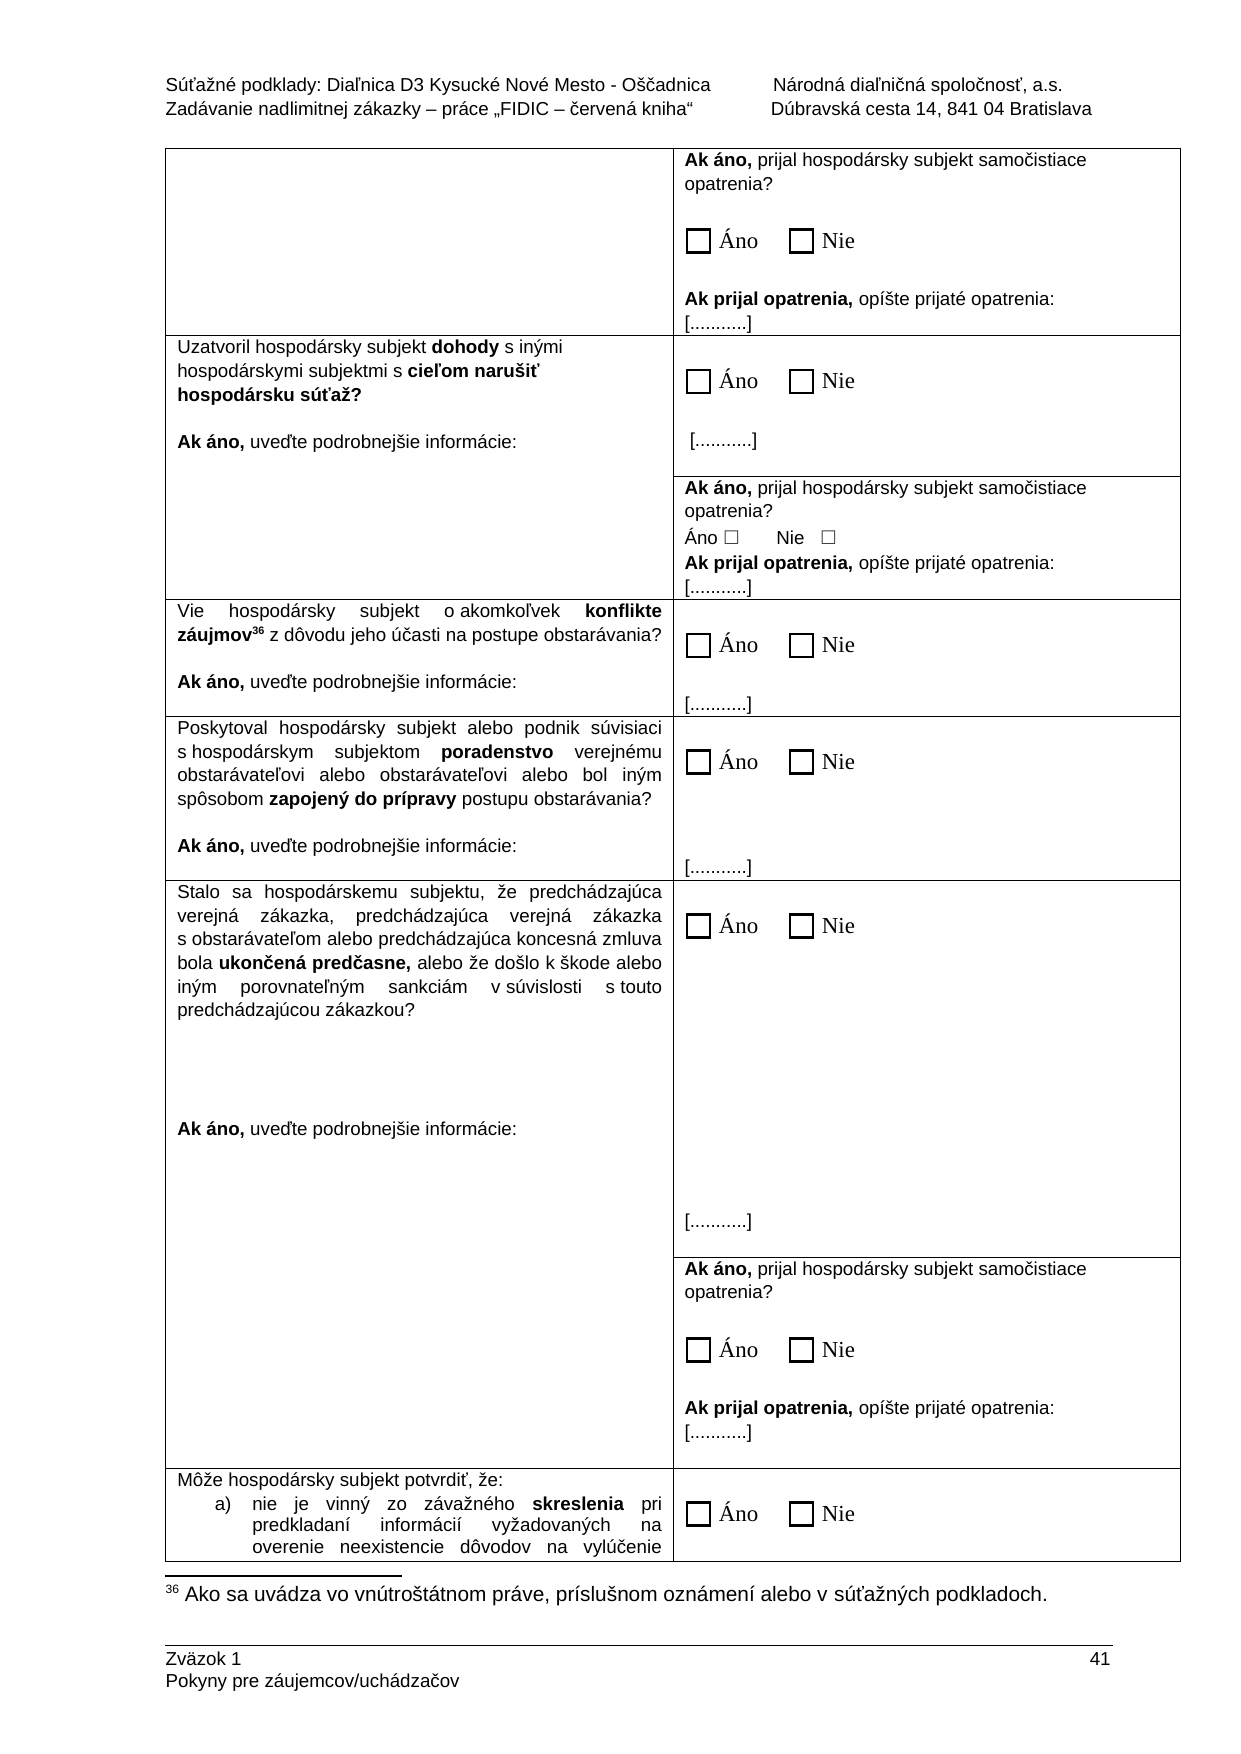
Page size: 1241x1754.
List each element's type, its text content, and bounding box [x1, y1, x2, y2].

table_cell [...........] [674, 600, 1180, 716]
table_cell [166, 1469, 673, 1561]
table_cell [...........] [674, 336, 1180, 476]
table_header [166, 149, 673, 335]
table_cell [...........] [674, 717, 1180, 880]
table_cell [674, 1469, 1180, 1561]
table_cell Uzatvoril hospodársky subjekt dohody s inými hospodárskymi subjektmi s cieľom narušiť hospodársku súťaž? Ak áno, uveďte podrobnejšie informácie: [166, 336, 673, 599]
table_cell Stalo sa hospodárskemu subjektu, že predchádzajúca verejná zákazka, predchádzajúca verejná zákazka s obstarávateľom alebo predchádzajúca koncesná zmluva bola ukončená predčasne, alebo že došlo k škode alebo iným porovnateľným sankciám v súvislosti s touto predchádzajúcou zákazkou? Ak áno, uveďte podrobnejšie informácie: [166, 881, 673, 1468]
table_cell Ak áno, prijal hospodársky subjekt samočistiace opatrenia? Ak prijal opatrenia, opíšte prijaté opatrenia: [...........] [674, 1258, 1180, 1468]
table_cell Ak áno, prijal hospodársky subjekt samočistiace opatrenia? Áno ☐ Nie ☐ Ak prijal opatrenia, opíšte prijaté opatrenia: [...........] [674, 477, 1180, 599]
table_cell Ak áno, prijal hospodársky subjekt samočistiace opatrenia? Ak prijal opatrenia, opíšte prijaté opatrenia: [...........] [674, 149, 1180, 335]
table_cell Vie hospodársky subjekt o akomkoľvek konflikte záujmov z dôvodu jeho účasti na postupe obstarávania? Ak áno, uveďte podrobnejšie informácie: [166, 600, 673, 716]
table_cell [...........] [674, 881, 1180, 1257]
table_cell Poskytoval hospodársky subjekt alebo podnik súvisiaci s hospodárskym subjektom poradenstvo verejnému obstarávateľovi alebo obstarávateľovi alebo bol iným spôsobom zapojený do prípravy postupu obstarávania? Ak áno, uveďte podrobnejšie informácie: [166, 717, 673, 880]
